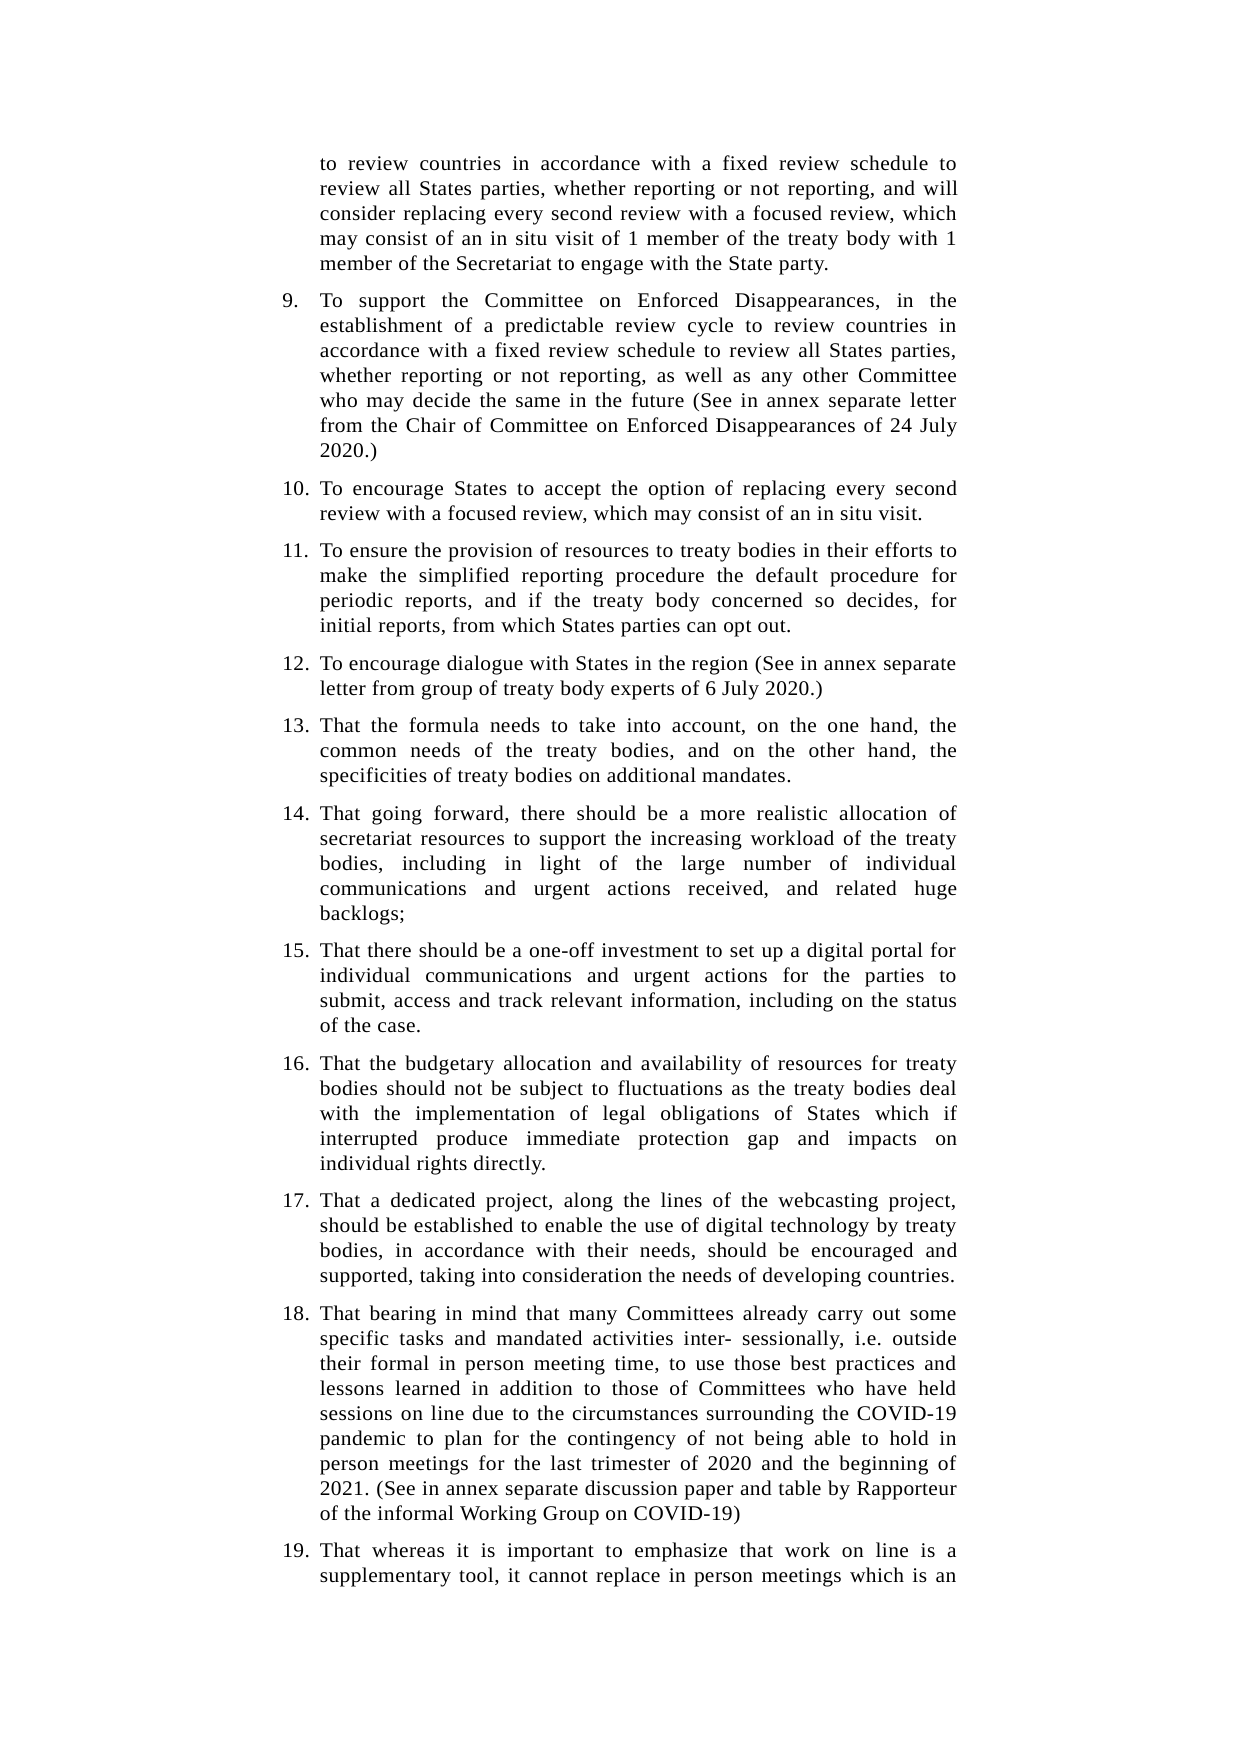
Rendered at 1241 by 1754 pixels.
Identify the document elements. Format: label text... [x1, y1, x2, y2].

list To encourage States to accept the option of replacing every second review with a focused review, which may consist of an in situ visit. [282, 475, 958, 525]
list That bearing in mind that many Committees already carry out some specific tasks and mandated activities inter- sessionally, i.e. outside their formal in person meeting time, to use those best practices and lessons learned in addition to those of Committees who have held sessions on line due to the circumstances surrounding the COVID-19 pandemic to plan for the contingency of not being able to hold in person meetings for the last trimester of 2020 and the beginning of 2021. (See in annex separate discussion paper and table by Rapporteur of the informal Working Group on COVID-19) [282, 1300, 958, 1525]
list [282, 150, 958, 275]
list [282, 1537, 958, 1587]
list That the formula needs to take into account, on the one hand, the common needs of the treaty bodies, and on the other hand, the specificities of treaty bodies on additional mandates. [282, 712, 958, 787]
list To support the Committee on Enforced Disappearances, in the establishment of a predictable review cycle to review countries in accordance with a fixed review schedule to review all States parties, whether reporting or not reporting, as well as any other Committee who may decide the same in the future (See in annex separate letter from the Chair of Committee on Enforced Disappearances of 24 July 2020.) [282, 287, 958, 462]
list That going forward, there should be a more realistic allocation of secretariat resources to support the increasing workload of the treaty bodies, including in light of the large number of individual communications and urgent actions received, and related huge backlogs; [282, 800, 958, 925]
list That the budgetary allocation and availability of resources for treaty bodies should not be subject to fluctuations as the treaty bodies deal with the implementation of legal obligations of States which if interrupted produce immediate protection gap and impacts on individual rights directly. [282, 1050, 958, 1175]
list To ensure the provision of resources to treaty bodies in their efforts to make the simplified reporting procedure the default procedure for periodic reports, and if the treaty body concerned so decides, for initial reports, from which States parties can opt out. [282, 537, 958, 637]
list To encourage dialogue with States in the region (See in annex separate letter from group of treaty body experts of 6 July 2020.) [282, 650, 958, 700]
list That a dedicated project, along the lines of the webcasting project, should be established to enable the use of digital technology by treaty bodies, in accordance with their needs, should be encouraged and supported, taking into consideration the needs of developing countries. [282, 1187, 958, 1287]
list That there should be a one-off investment to set up a digital portal for individual communications and urgent actions for the parties to submit, access and track relevant information, including on the status of the case. [282, 937, 958, 1037]
